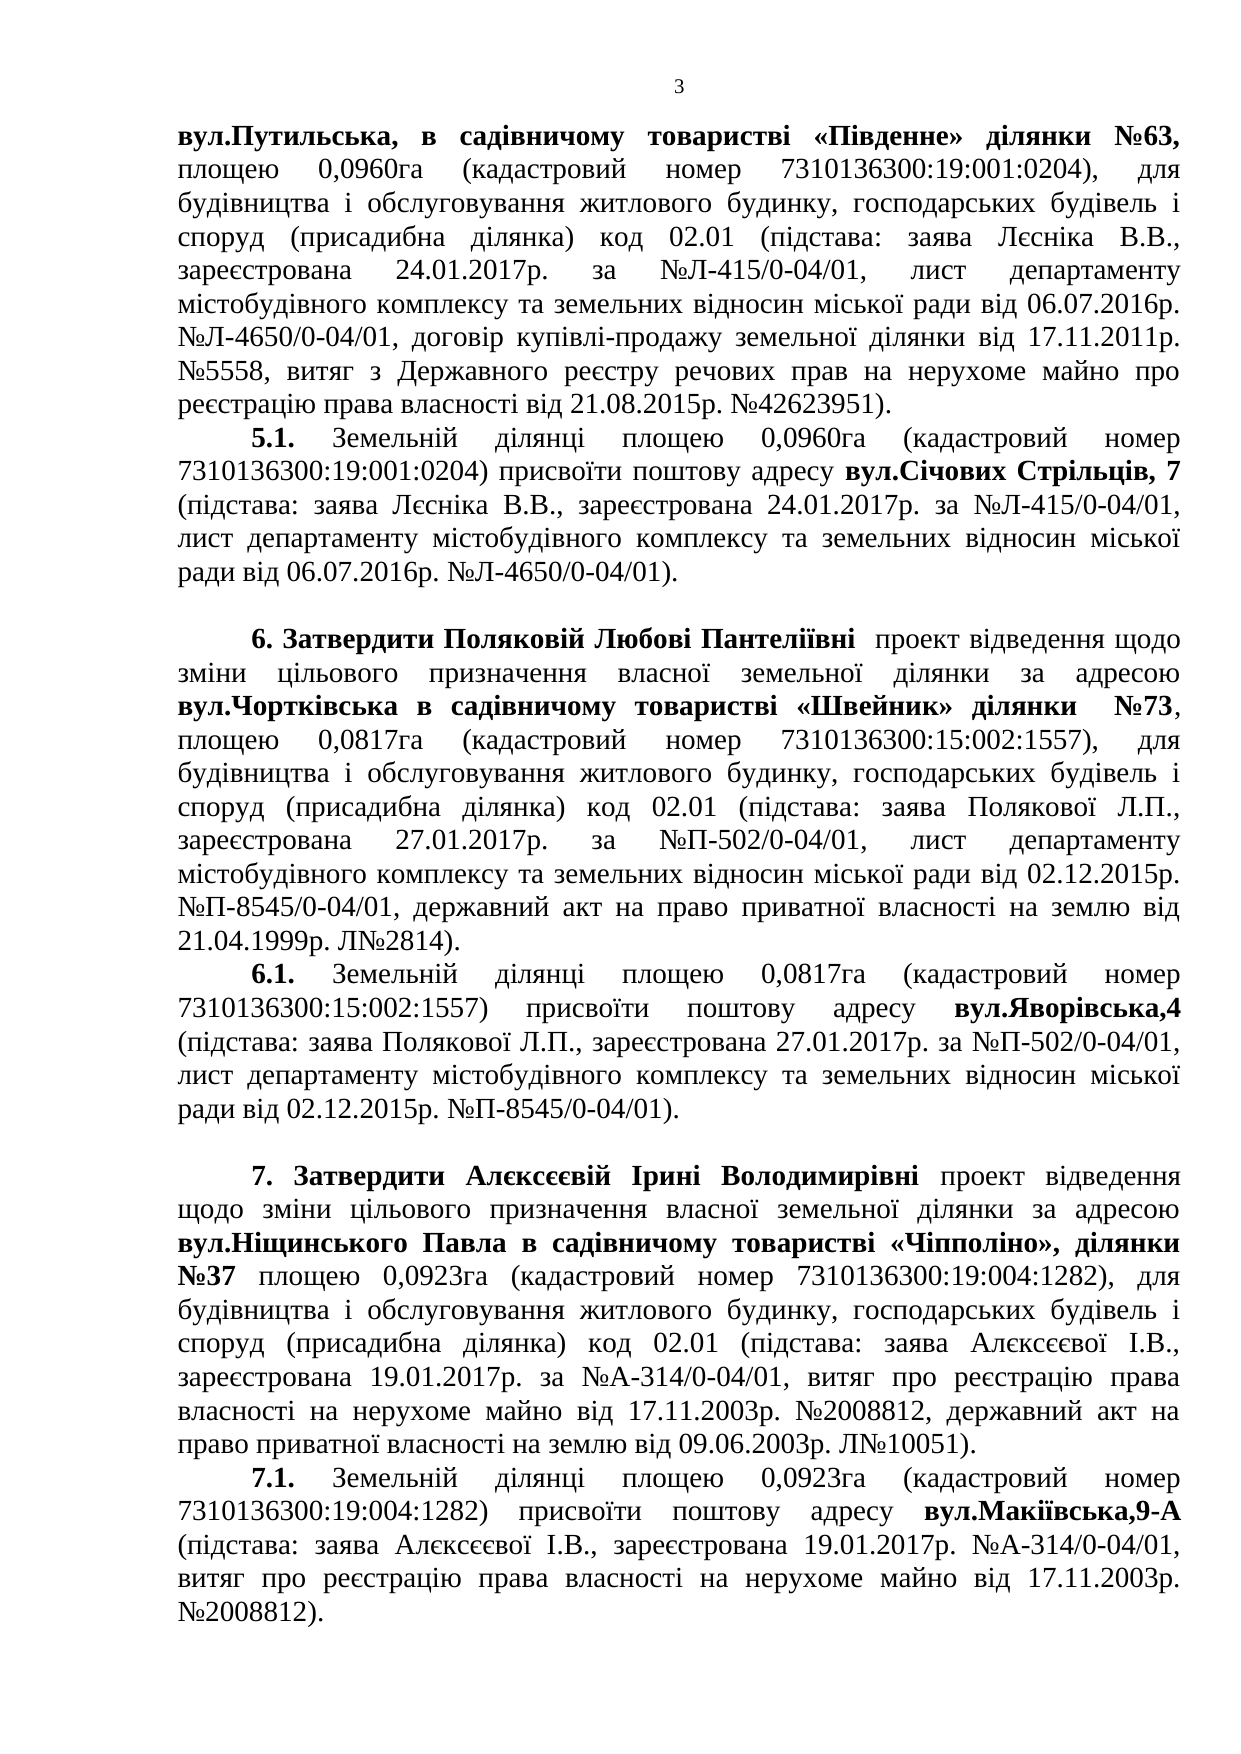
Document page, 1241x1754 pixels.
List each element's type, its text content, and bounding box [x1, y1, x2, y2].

text 5.1. Земельній ділянці площею 0,0960га (кадастровий номер 7310136300:19:001:0204) присвоїти поштову адресу вул.Січових Стрільців, 7 (підстава: заява Лєсніка В.В., зареєстрована 24.01.2017р. за №Л-415/0-04/01, лист департаменту містобудівного комплексу та земельних відносин міської ради від 06.07.2016р. №Л-4650/0-04/01). [177, 420, 1181, 588]
text 7. Затвердити Алєксєєвій Ірині Володимирівні проект відведення щодо зміни цільового призначення власної земельної ділянки за адресою вул.Ніщинського Павла в садівничому товаристві «Чіпполіно», ділянки №37 площею 0,0923га (кадастровий номер 7310136300:19:004:1282), для будівництва і обслуговування житлового будинку, господарських будівель і споруд (присадибна ділянка) код 02.01 (підстава: заява Алєксєєвої І.В., зареєстрована 19.01.2017р. за №А-314/0-04/01, витяг про реєстрацію права власності на нерухоме майно від 17.11.2003р. №2008812, державний акт на право приватної власності на землю від 09.06.2003р. Л№10051). [177, 1158, 1181, 1460]
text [177, 118, 1181, 420]
text 7.1. Земельній ділянці площею 0,0923га (кадастровий номер 7310136300:19:004:1282) присвоїти поштову адресу вул.Макіївська,9-А (підстава: заява Алєксєєвої І.В., зареєстрована 19.01.2017р. №А-314/0-04/01, витяг про реєстрацію права власності на нерухоме майно від 17.11.2003р. №2008812). [177, 1460, 1181, 1627]
text 6.1. Земельній ділянці площею 0,0817га (кадастровий номер 7310136300:15:002:1557) присвоїти поштову адресу вул.Яворівська,4 (підстава: заява Полякової Л.П., зареєстрована 27.01.2017р. за №П-502/0-04/01, лист департаменту містобудівного комплексу та земельних відносин міської ради від 02.12.2015р. №П-8545/0-04/01). [177, 957, 1181, 1124]
text 6. Затвердити Поляковій Любові Пантеліївні проект відведення щодо зміни цільового призначення власної земельної ділянки за адресою вул.Чортківська в садівничому товаристві «Швейник» ділянки №73, площею 0,0817га (кадастровий номер 7310136300:15:002:1557), для будівництва і обслуговування житлового будинку, господарських будівель і споруд (присадибна ділянка) код 02.01 (підстава: заява Полякової Л.П., зареєстрована 27.01.2017р. за №П-502/0-04/01, лист департаменту містобудівного комплексу та земельних відносин міської ради від 02.12.2015р. №П-8545/0-04/01, державний акт на право приватної власності на землю від 21.04.1999р. Л№2814). [177, 621, 1181, 957]
